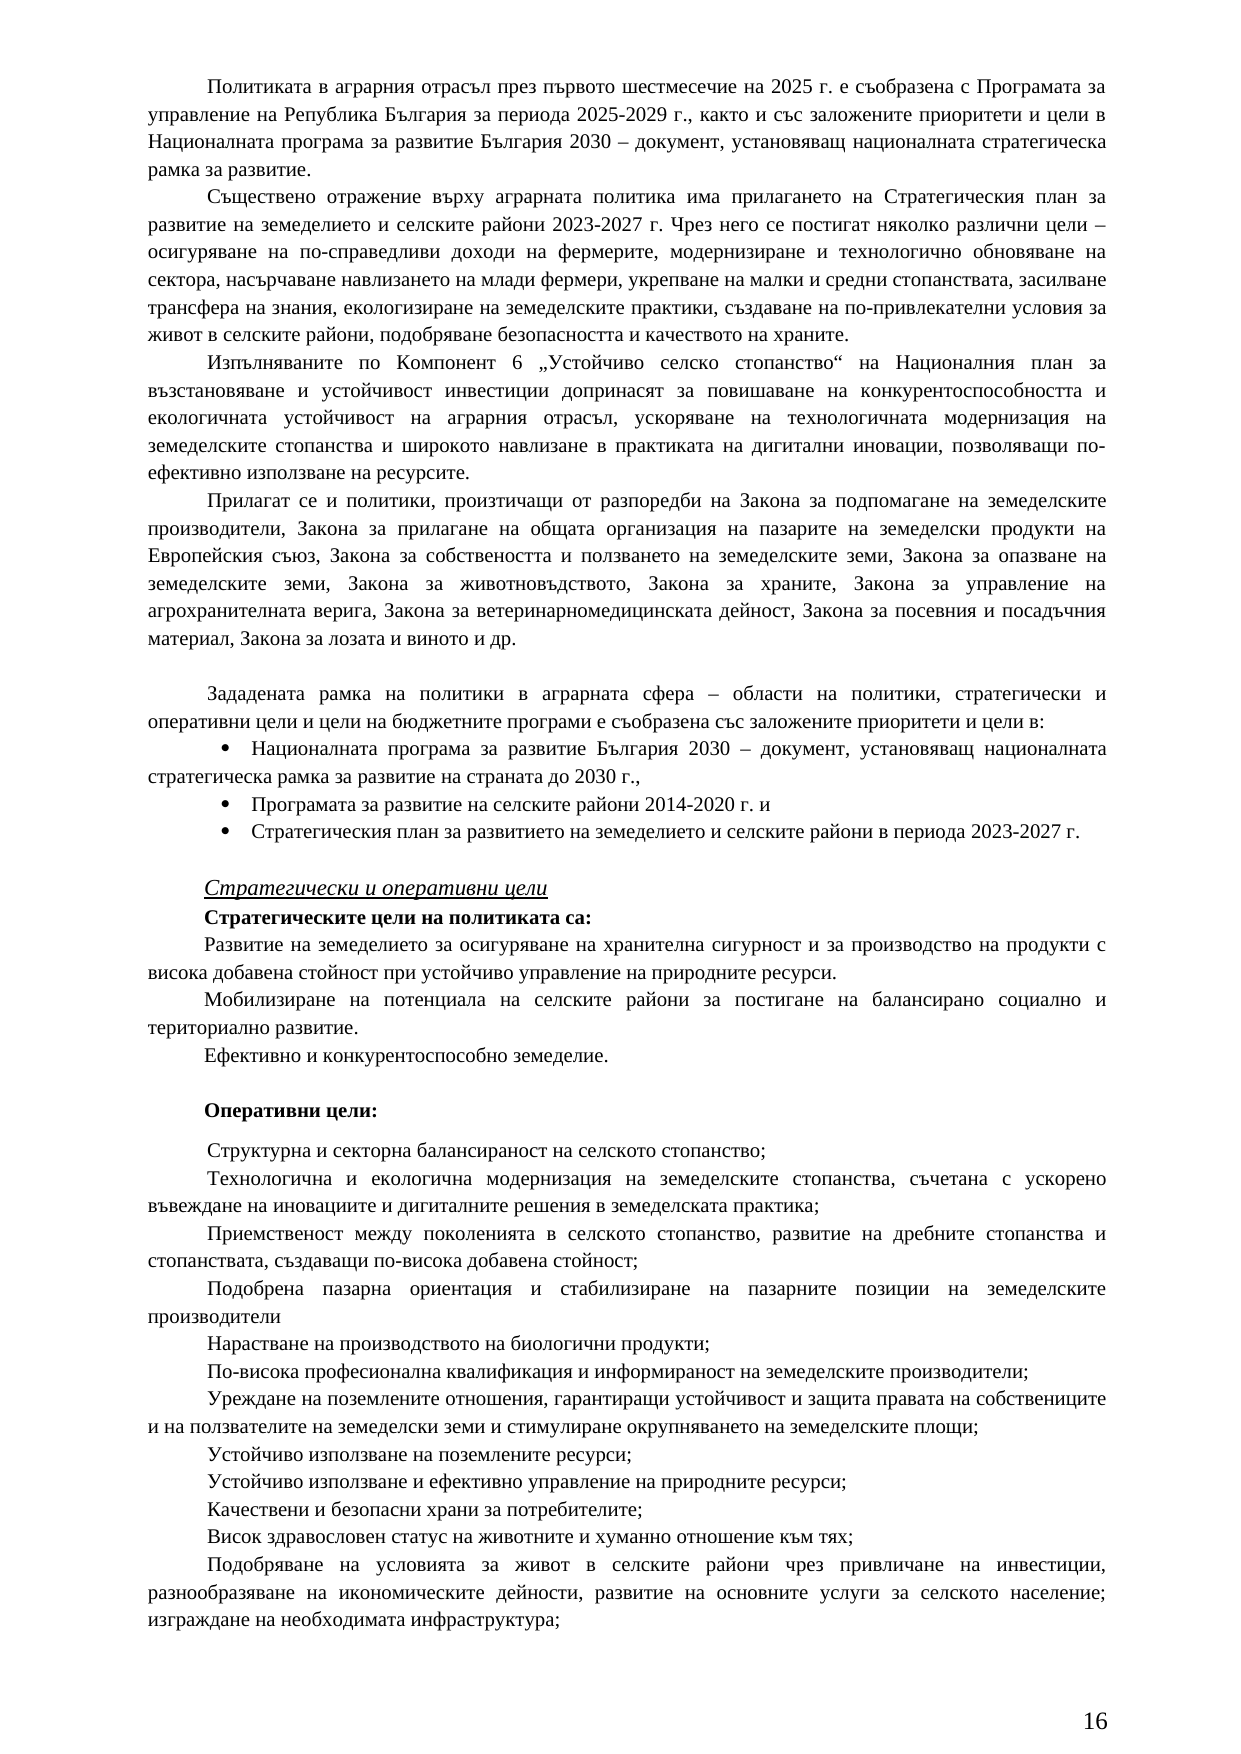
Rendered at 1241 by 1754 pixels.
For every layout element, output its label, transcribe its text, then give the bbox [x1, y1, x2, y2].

text Стратегически и оперативни цели [148, 874, 1107, 901]
text Изпълняваните по Компонент 6 „Устойчиво селско стопанство“ на Националния план за възстановяване и устойчивост инвестиции допринасят за повишаване на конкурентоспособността и екологичната устойчивост на аграрния отрасъл, ускоряване на технологичната модернизация на земеделските стопанства и широкото навлизане в практиката на дигитални иновации, позволяващи по-ефективно използване на ресурсите. [148, 350, 1107, 484]
text Зададената рамка на политики в аграрната сфера – области на политики, стратегически и оперативни цели и цели на бюджетните програми е съобразена със заложените приоритети и цели в: [148, 681, 1107, 733]
list Стратегическия план за развитието на земеделието и селските райони в периода 2023-2027 г. [148, 819, 1107, 843]
list Националната програма за развитие България 2030 – документ, установяващ националната стратегическа рамка за развитие на страната до 2030 г., [148, 736, 1107, 788]
text Стратегическите цели на политиката са: [148, 904, 1107, 929]
text Политиката в аграрния отрасъл през първото шестмесечие на 2025 г. е съобразена с Програмата за управление на Република България за периода 2025-2029 г., както и със заложените приоритети и цели в Националната програма за развитие България 2030 – документ, установяващ националната стратегическа рамка за развитие. [148, 74, 1107, 181]
text Прилагат се и политики, произтичащи от разпоредби на Закона за подпомагане на земеделските производители, Закона за прилагане на общата организация на пазарите на земеделски продукти на Европейския съюз, Закона за собствеността и ползването на земеделските земи, Закона за опазване на земеделските земи, Закона за животновъдството, Закона за храните, Закона за управление на агрохранителната верига, Закона за ветеринарномедицинската дейност, Закона за посевния и посадъчния материал, Закона за лозата и виното и др. [148, 488, 1107, 650]
text По-висока професионална квалификация и информираност на земеделските производители; [148, 1359, 1107, 1383]
text Мобилизиране на потенциала на селските райони за постигане на балансирано социално и териториално развитие. [148, 987, 1107, 1039]
text Уреждане на поземлените отношения, гарантиращи устойчивост и защита правата на собствениците и на ползвателите на земеделски земи и стимулиране окрупняването на земеделските площи; [148, 1386, 1107, 1438]
text Подобрена пазарна ориентация и стабилизиране на пазарните позиции на земеделските производители [148, 1276, 1107, 1328]
text Технологична и екологична модернизация на земеделските стопанства, съчетана с ускорено въвеждане на иновациите и дигиталните решения в земеделската практика; [148, 1166, 1107, 1217]
text Устойчиво използване на поземлените ресурси; [148, 1442, 1107, 1466]
text Развитие на земеделието за осигуряване на хранителна сигурност и за производство на продукти с висока добавена стойност при устойчиво управление на природните ресурси. [148, 932, 1107, 984]
text Структурна и секторна балансираност на селското стопанство; [207, 1138, 1107, 1162]
text Оперативни цели: [148, 1098, 1107, 1122]
text Нарастване на производството на биологични продукти; [148, 1331, 1107, 1355]
text Ефективно и конкурентоспособно земеделие. [148, 1043, 1107, 1067]
text Приемственост между поколенията в селското стопанство, развитие на дребните стопанства и стопанствата, създаващи по-висока добавена стойност; [148, 1221, 1107, 1272]
text Устойчиво използване и ефективно управление на природните ресурси; [148, 1469, 1107, 1493]
list Програмата за развитие на селските райони 2014-2020 г. и [148, 792, 1107, 816]
text Качествени и безопасни храни за потребителите; [148, 1497, 1107, 1521]
text Съществено отражение върху аграрната политика има прилагането на Стратегическия план за развитие на земеделието и селските райони 2023-2027 г. Чрез него се постигат няколко различни цели – осигуряване на по-справедливи доходи на фермерите, модернизиране и технологично обновяване на сектора, насърчаване навлизането на млади фермери, укрепване на малки и средни стопанствата, засилване трансфера на знания, екологизиране на земеделските практики, създаване на по-привлекателни условия за живот в селските райони, подобряване безопасността и качеството на храните. [148, 184, 1107, 346]
text Подобряване на условията за живот в селските райони чрез привличане на инвестиции, разнообразяване на икономическите дейности, развитие на основните услуги за селското население; изграждане на необходимата инфраструктура; [148, 1552, 1107, 1631]
text Висок здравословен статус на животните и хуманно отношение към тях; [148, 1524, 1107, 1548]
